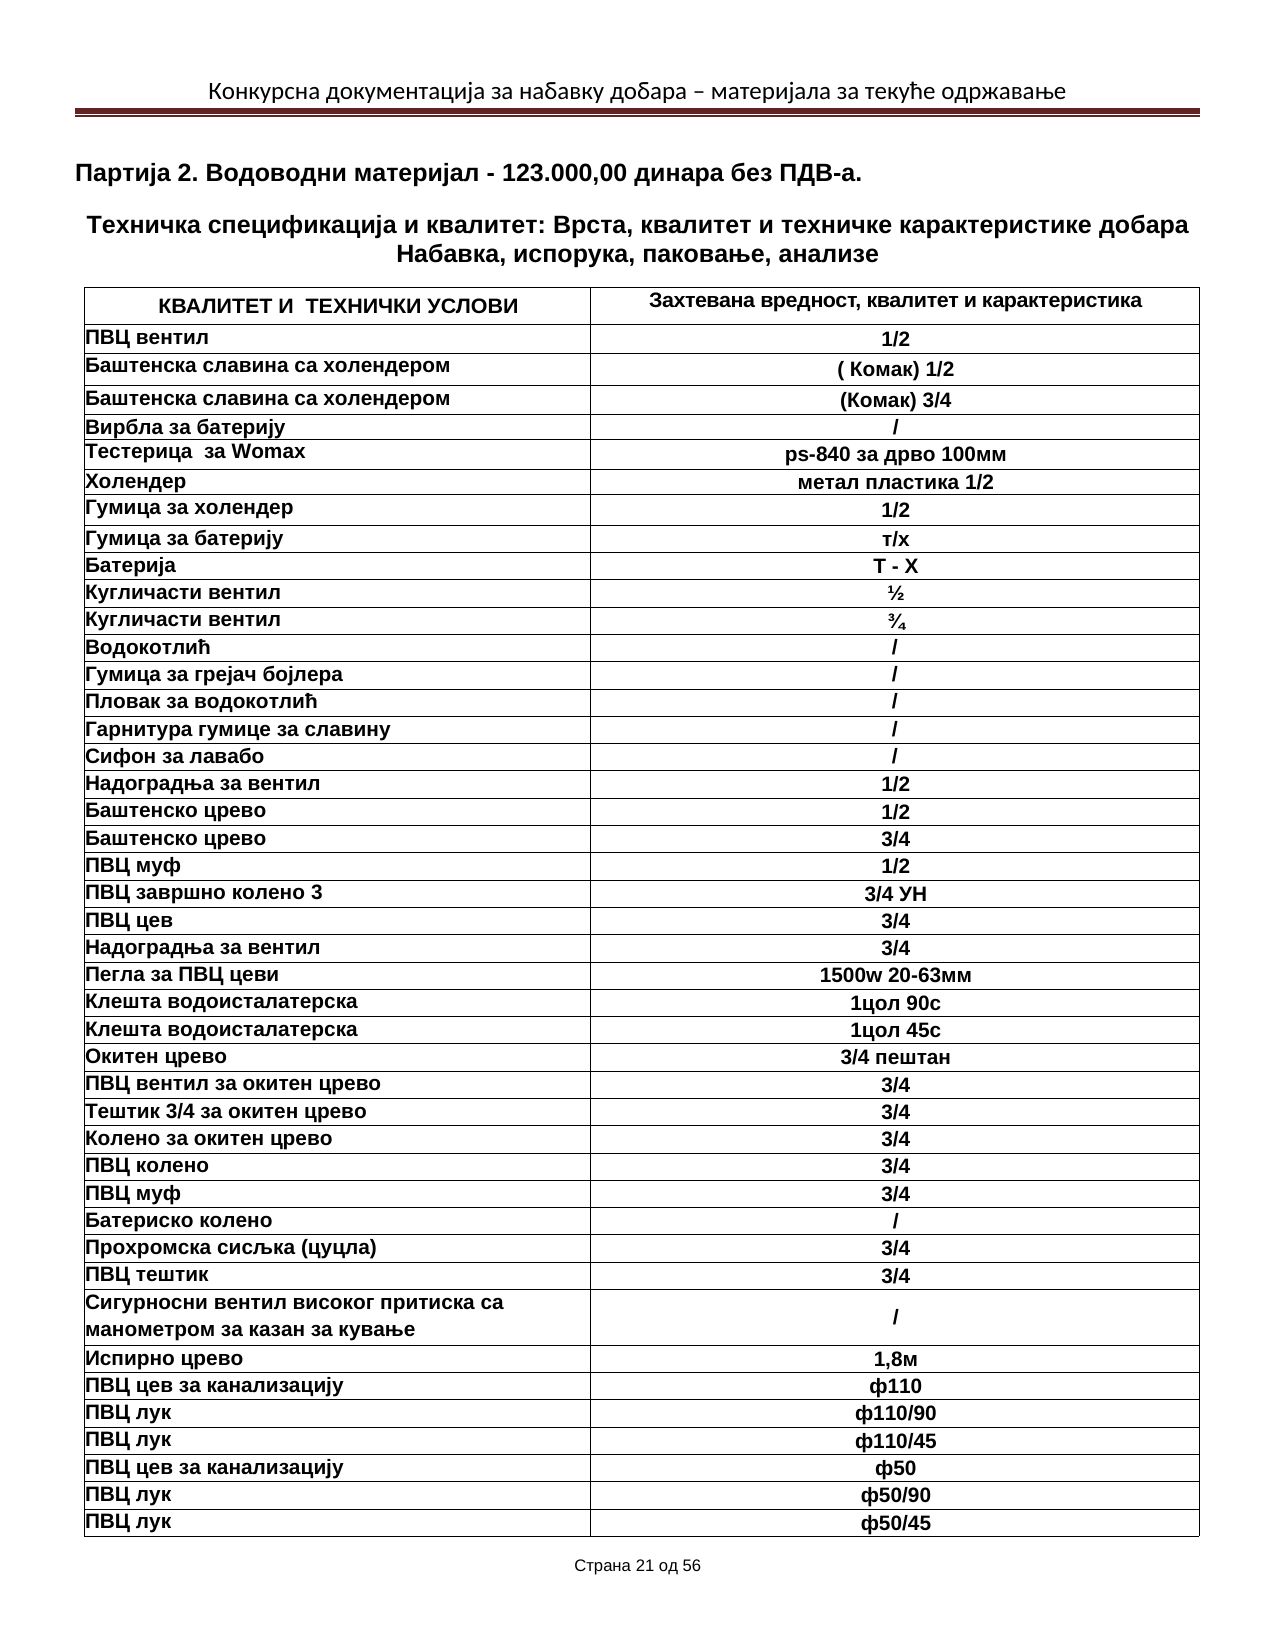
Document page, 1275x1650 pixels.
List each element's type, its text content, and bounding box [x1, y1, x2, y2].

table_cell Холендер [85, 470, 590, 494]
table_cell ф110/90 [591, 1400, 1199, 1427]
table_cell 3/4 [591, 908, 1199, 934]
table_cell Окитен црево [85, 1044, 590, 1071]
table_cell ПВЦ цев за канализацију [85, 1373, 590, 1399]
text Техничка спецификација и квалитет: Врста, квалитет и техничке карактеристике добара [75, 210, 1200, 239]
table_cell Баштенска славина са холендером [85, 354, 590, 385]
table_cell ПВЦ цев за канализацију [85, 1455, 590, 1481]
table_cell ps-840 за дрво 100мм [591, 440, 1199, 468]
table_cell 1/2 [591, 799, 1199, 825]
table_cell ПВЦ муф [85, 853, 590, 879]
table_cell / [591, 415, 1199, 439]
table_cell Пегла за ПВЦ цеви [85, 963, 590, 989]
table_cell Гумица за батерију [85, 526, 590, 552]
table_cell ф50/90 [591, 1482, 1199, 1508]
table_cell Кугличасти вентил [85, 608, 590, 634]
table_cell Вирбла за батерију [85, 415, 590, 439]
table_cell ПВЦ вентил [85, 325, 590, 353]
table_cell ПВЦ колено [85, 1154, 590, 1180]
table_cell (Комак) 3/4 [591, 386, 1199, 414]
table_cell / [591, 1208, 1199, 1234]
table_cell Колено за окитен црево [85, 1126, 590, 1152]
table_cell / [591, 717, 1199, 743]
table_cell 3/4 [591, 1072, 1199, 1098]
table_cell Пловак за водокотлић [85, 690, 590, 716]
table_cell Клешта водоисталатерска [85, 1017, 590, 1043]
table_cell Сифон за лавабо [85, 744, 590, 770]
table_cell 1/2 [591, 771, 1199, 798]
table_cell 3/4 [591, 1154, 1199, 1180]
table_cell ½ [591, 580, 1199, 607]
table_cell ПВЦ лук [85, 1428, 590, 1454]
table_cell Баштeнско црево [85, 799, 590, 825]
table_cell ¾ [591, 608, 1199, 634]
table_cell 1/2 [591, 495, 1199, 525]
table_cell 3/4 [591, 1235, 1199, 1262]
table_cell ф50/45 [591, 1510, 1199, 1536]
table_cell ПВЦ цев [85, 908, 590, 934]
table_cell ПВЦ лук [85, 1482, 590, 1508]
table_cell / [591, 662, 1199, 688]
table_cell Гумица за холендер [85, 495, 590, 525]
table_cell Баштeнско црево [85, 826, 590, 852]
table_cell Баштенска славина са холендером [85, 386, 590, 414]
table_cell Клешта водоисталатерска [85, 990, 590, 1016]
text Набавка, испорука, паковање, анализе [0, 239, 1275, 268]
table_cell Гумица за грејач бојлера [85, 662, 590, 688]
table_cell метал пластика 1/2 [591, 470, 1199, 494]
table_cell 3/4 [591, 826, 1199, 852]
table_cell 3/4 [591, 935, 1199, 961]
table_cell 3/4 пештан [591, 1044, 1199, 1071]
table_cell 3/4 УН [591, 881, 1199, 907]
table_cell ПВЦ муф [85, 1181, 590, 1207]
table_cell ПВЦ лук [85, 1510, 590, 1536]
table_cell 1цол 90с [591, 990, 1199, 1016]
table_cell / [591, 1290, 1199, 1345]
table_cell 1/2 [591, 325, 1199, 353]
table_cell ф110/45 [591, 1428, 1199, 1454]
text Партија 2. Водоводни материјал - 123.000,00 динара без ПДВ-а. [75, 158, 1256, 187]
table_cell Тештик 3/4 за окитен црево [85, 1099, 590, 1125]
table_cell 1/2 [591, 853, 1199, 879]
table_cell 3/4 [591, 1126, 1199, 1152]
table_cell ПВЦ вентил за окитен црево [85, 1072, 590, 1098]
table_cell Испирно црево [85, 1346, 590, 1372]
table_cell Сигурносни вентил високог притиска са манометром за казан за кување [85, 1290, 590, 1345]
table_cell 3/4 [591, 1263, 1199, 1289]
table_cell Надоградња за вентил [85, 935, 590, 961]
table_cell 3/4 [591, 1181, 1199, 1207]
table_cell / [591, 744, 1199, 770]
table_cell Надоградња за вентил [85, 771, 590, 798]
table_cell Прохромска сисљка (цуцла) [85, 1235, 590, 1262]
table_cell Батерија [85, 553, 590, 579]
table_cell 1,8м [591, 1346, 1199, 1372]
table_cell ПВЦ тештик [85, 1263, 590, 1289]
table_cell Кугличасти вентил [85, 580, 590, 607]
table_header Захтевана вредност, квалитет и карактеристика [591, 288, 1199, 324]
table_cell ПВЦ лук [85, 1400, 590, 1427]
table_cell Тестерица за Womax [85, 440, 590, 468]
table_cell 1500w 20-63мм [591, 963, 1199, 989]
table_header КВАЛИТЕТ И ТЕХНИЧКИ УСЛОВИ [85, 288, 590, 324]
table_cell / [591, 635, 1199, 661]
table_cell т/х [591, 526, 1199, 552]
table_cell ф50 [591, 1455, 1199, 1481]
table_cell ПВЦ завршно колено 3 [85, 881, 590, 907]
table_cell 1цол 45с [591, 1017, 1199, 1043]
table_cell 3/4 [591, 1099, 1199, 1125]
table_cell Т - Х [591, 553, 1199, 579]
table_cell ф110 [591, 1373, 1199, 1399]
table_cell ( Комак) 1/2 [591, 354, 1199, 385]
table_cell / [591, 690, 1199, 716]
table_cell Водокотлић [85, 635, 590, 661]
table_cell Батериско колено [85, 1208, 590, 1234]
table_cell Гарнитура гумице за славину [85, 717, 590, 743]
